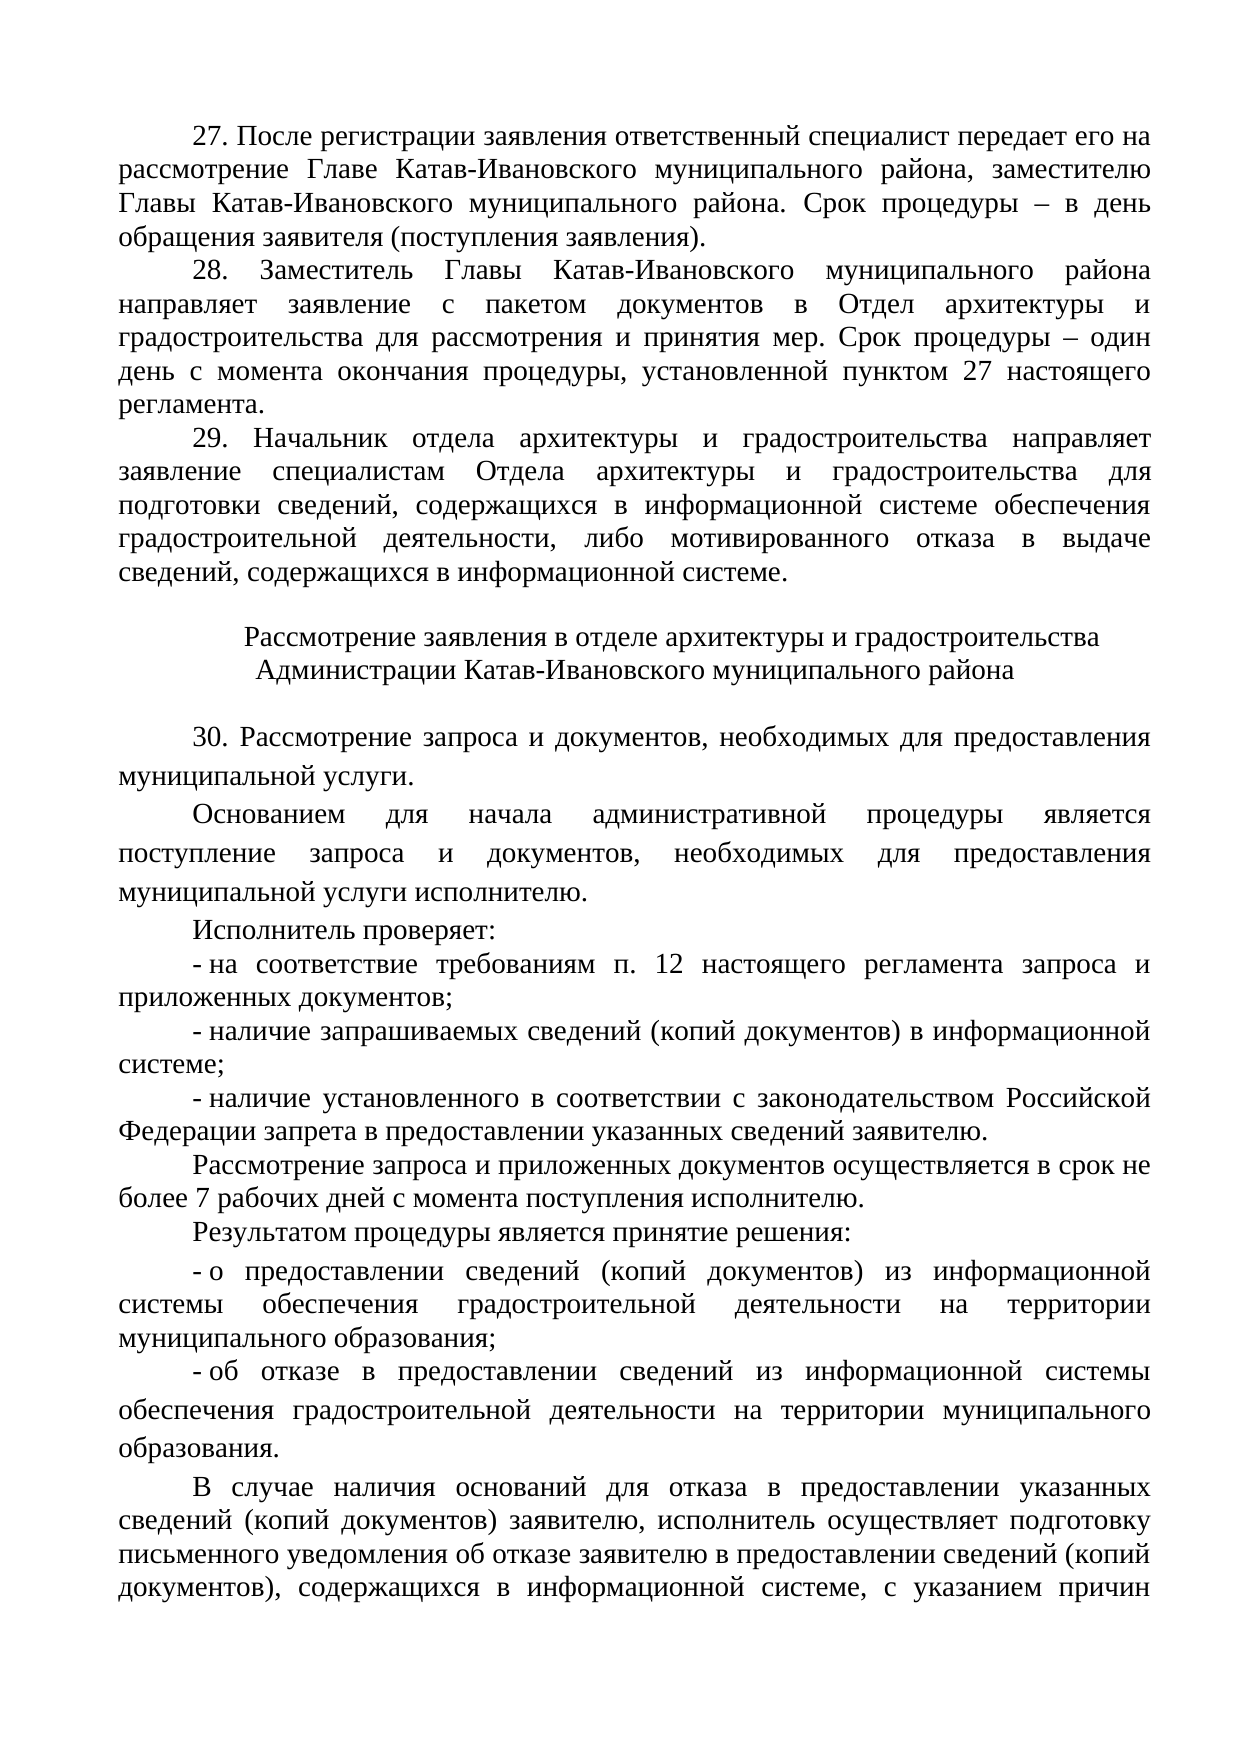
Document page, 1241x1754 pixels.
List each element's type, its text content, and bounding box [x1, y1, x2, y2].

text 30. Рассмотрение запроса и документов, необходимых для предоставления муниципальной услуги. [118, 719, 1152, 792]
text Рассмотрение заявления в отделе архитектуры и градостроительства Администрации Катав-Ивановского муниципального района [118, 619, 1152, 686]
text Основанием для начала административной процедуры является поступление запроса и документов, необходимых для предоставления муниципальной услуги исполнителю. [118, 797, 1152, 907]
text - о предоставлении сведений (копий документов) из информационной системы обеспечения градостроительной деятельности на территории муниципального образования; [118, 1253, 1152, 1353]
text 29. Начальник отдела архитектуры и градостроительства направляет заявление специалистам Отдела архитектуры и градостроительства для подготовки сведений, содержащихся в информационной системе обеспечения градостроительной деятельности, либо мотивированного отказа в выдаче сведений, содержащихся в информационной системе. [118, 420, 1152, 588]
text - наличие установленного в соответствии с законодательством Российской Федерации запрета в предоставлении указанных сведений заявителю. [118, 1080, 1152, 1147]
text Исполнитель проверяет: [118, 912, 1152, 946]
text - об отказе в предоставлении сведений из информационной системы обеспечения градостроительной деятельности на территории муниципального образования. [118, 1353, 1152, 1464]
text 28. Заместитель Главы Катав-Ивановского муниципального района направляет заявление с пакетом документов в Отдел архитектуры и градостроительства для рассмотрения и принятия мер. Срок процедуры – один день с момента окончания процедуры, установленной пунктом 27 настоящего регламента. [118, 252, 1152, 420]
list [118, 1469, 1152, 1603]
text Результатом процедуры является принятие решения: [118, 1214, 1152, 1248]
text 27. После регистрации заявления ответственный специалист передает его на рассмотрение Главе Катав-Ивановского муниципального района, заместителю Главы Катав-Ивановского муниципального района. Срок процедуры – в день обращения заявителя (поступления заявления). [118, 118, 1152, 252]
text - на соответствие требованиям п. 12 настоящего регламента запроса и приложенных документов; [118, 946, 1152, 1013]
text Рассмотрение запроса и приложенных документов осуществляется в срок не более 7 рабочих дней с момента поступления исполнителю. [118, 1147, 1152, 1214]
text - наличие запрашиваемых сведений (копий документов) в информационной системе; [118, 1013, 1152, 1080]
